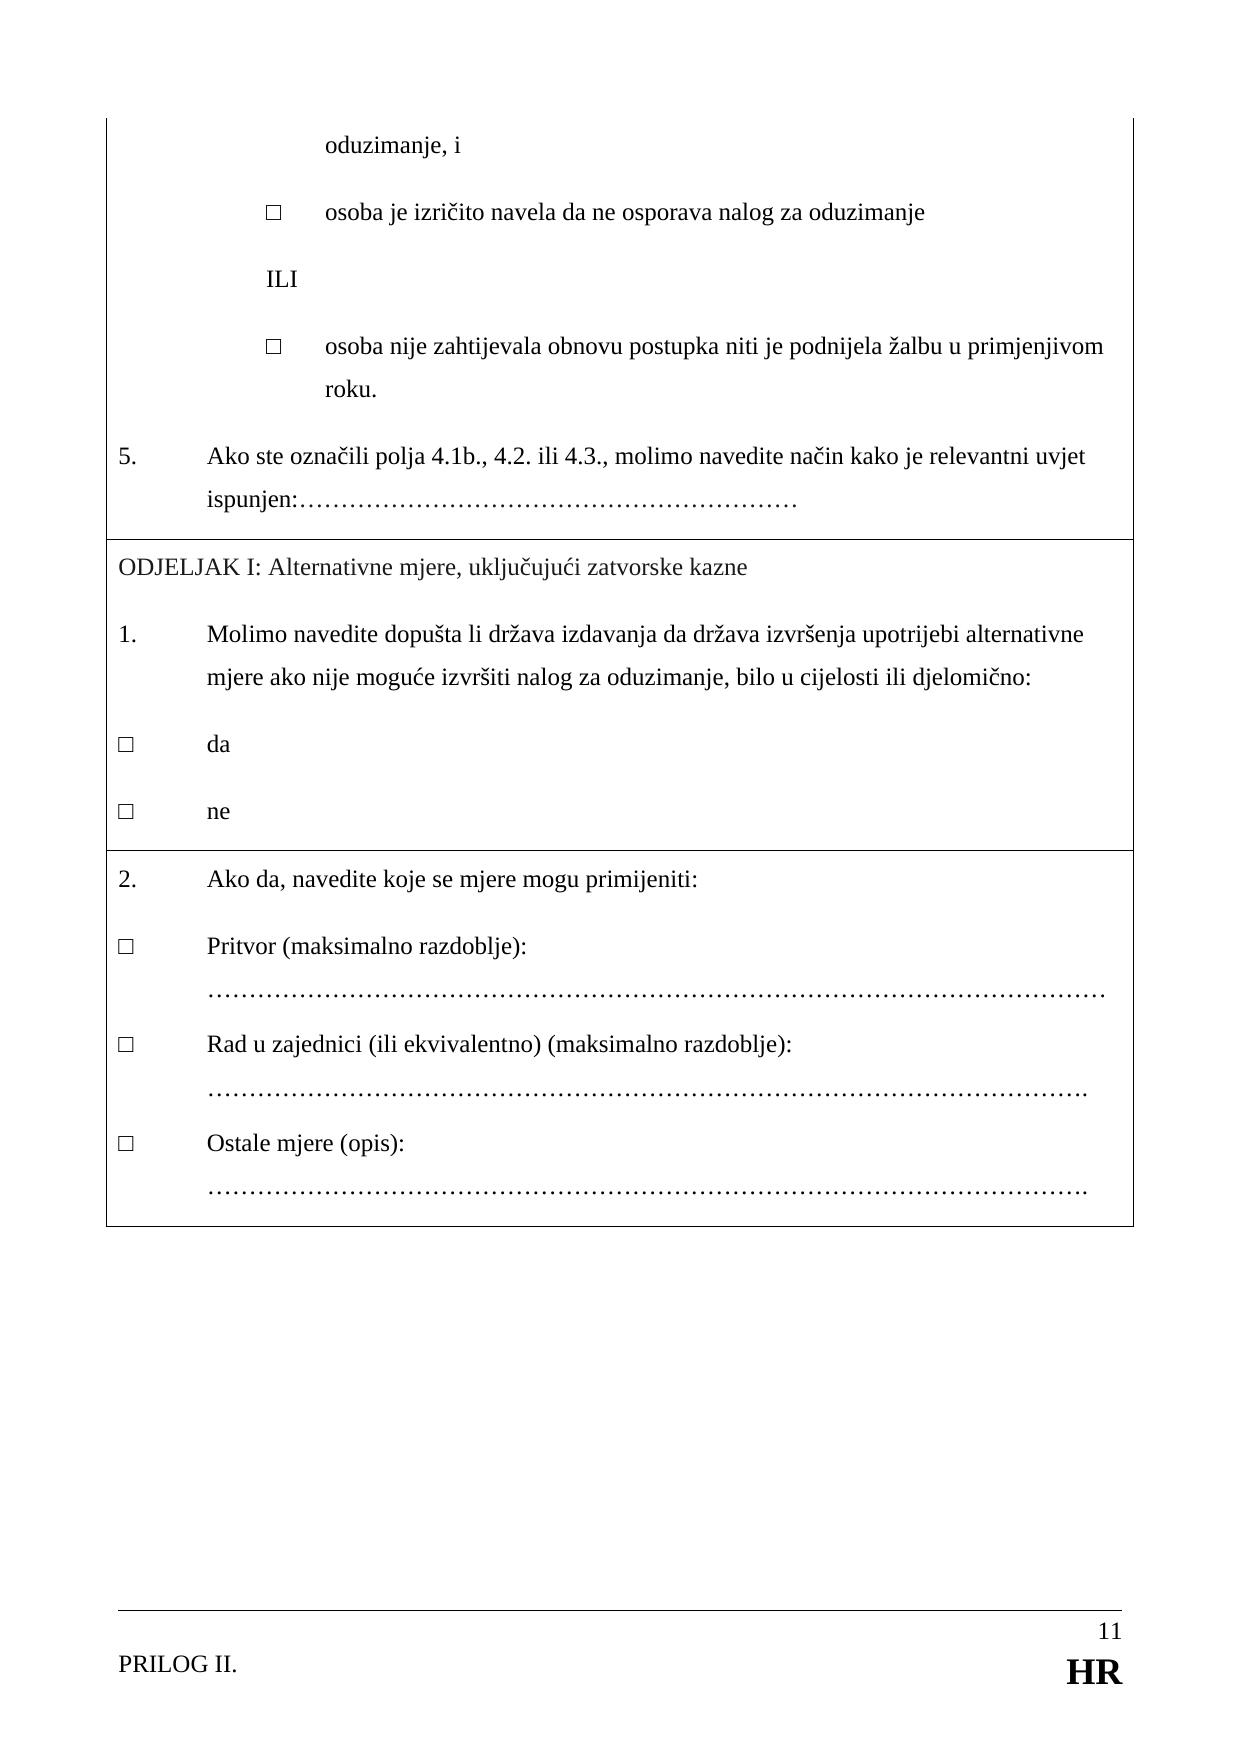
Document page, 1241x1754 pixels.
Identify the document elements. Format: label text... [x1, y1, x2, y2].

table_cell □ ne [107, 784, 1133, 850]
table_cell ILI [107, 252, 1133, 319]
table_cell □ da [107, 717, 1133, 783]
table_cell □ osoba je izričito navela da ne osporava nalog za oduzimanje [107, 185, 1133, 252]
table_cell 1. Molimo navedite dopušta li država izdavanja da država izvršenja upotrijebi alternativne mjere ako nije moguće izvršiti nalog za oduzimanje, bilo u cijelosti ili djelomično: [107, 607, 1133, 717]
table_cell □ osoba nije zahtijevala obnovu postupka niti je podnijela žalbu u primjenjivom roku. [107, 319, 1133, 429]
table_cell 5. Ako ste označili polja 4.1b., 4.2. ili 4.3., molimo navedite način kako je relevantni uvjet ispunjen:…………………………………………………… [107, 429, 1133, 539]
table_cell ODJELJAK I: Alternativne mjere, uključujući zatvorske kazne [107, 540, 1133, 607]
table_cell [107, 118, 1133, 185]
table_cell 2. Ako da, navedite koje se mjere mogu primijeniti: [107, 851, 1133, 918]
table_cell □ Pritvor (maksimalno razdoblje): ……………………………………………………………………………………………… □ Rad u zajednici (ili ekvivalentno) (maksimalno razdoblje): ……………………………………………………………………………………………. □ Ostale mjere (opis): ……………………………………………………………………………………………. [107, 918, 1133, 1226]
